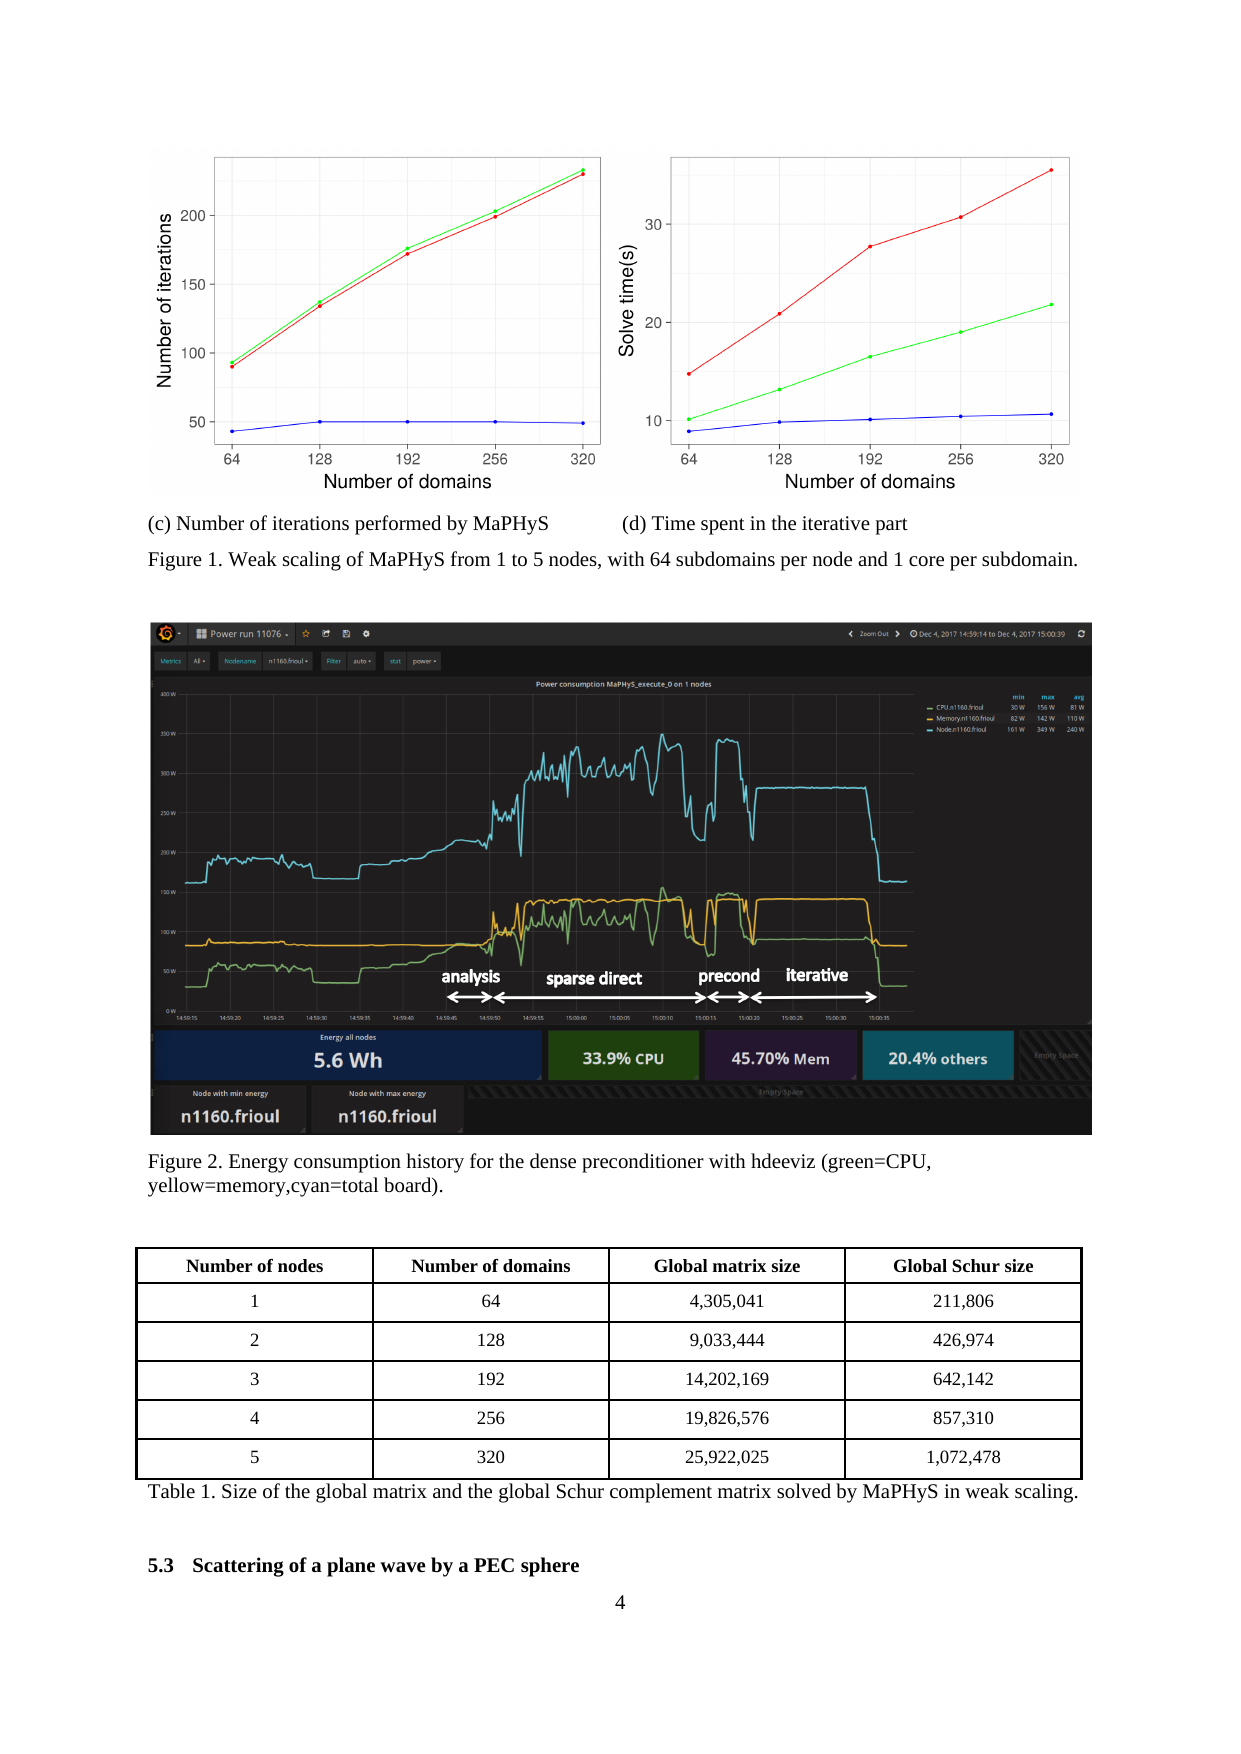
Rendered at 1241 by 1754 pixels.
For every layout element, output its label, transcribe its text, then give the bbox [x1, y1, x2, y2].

table_cell 4,305,041 [610, 1284, 844, 1321]
table_header Global Schur size [846, 1249, 1080, 1282]
table_cell 320 [374, 1440, 608, 1477]
table_cell 4 [138, 1401, 372, 1438]
table_cell 256 [374, 1401, 608, 1438]
picture [147, 147, 1079, 498]
text Table 1. Size of the global matrix and the global Schur complement matrix solved by MaPHyS in weak scaling. [148, 1479, 1092, 1503]
table_cell 1,072,478 [846, 1440, 1080, 1477]
table_cell 128 [374, 1323, 608, 1360]
table_header Number of nodes [138, 1249, 372, 1282]
list Scattering of a plane wave by a PEC sphere [148, 1553, 1092, 1577]
table_cell 14,202,169 [610, 1362, 844, 1399]
table_cell 9,033,444 [610, 1323, 844, 1360]
text Figure 2. Energy consumption history for the dense preconditioner with hdeeviz (green=CPU, yellow=memory,cyan=total board). [148, 1149, 1092, 1197]
table_cell 211,806 [846, 1284, 1080, 1321]
table_cell 64 [374, 1284, 608, 1321]
table_cell 5 [138, 1440, 372, 1477]
table_cell 857,310 [846, 1401, 1080, 1438]
picture [147, 620, 1093, 1137]
table_header Global matrix size [610, 1249, 844, 1282]
table_cell 192 [374, 1362, 608, 1399]
text Figure 1. Weak scaling of MaPHyS from 1 to 5 nodes, with 64 subdomains per node and 1 core per subdomain. [148, 547, 1092, 571]
text (c) Number of iterations performed by MaPHyS (d) Time spent in the iterative part [148, 511, 1092, 534]
table_cell 3 [138, 1362, 372, 1399]
table_cell 1 [138, 1284, 372, 1321]
table_cell 19,826,576 [610, 1401, 844, 1438]
table_header Number of domains [374, 1249, 608, 1282]
table_cell 25,922,025 [610, 1440, 844, 1477]
table_cell 426,974 [846, 1323, 1080, 1360]
table_cell 642,142 [846, 1362, 1080, 1399]
table_cell 2 [138, 1323, 372, 1360]
